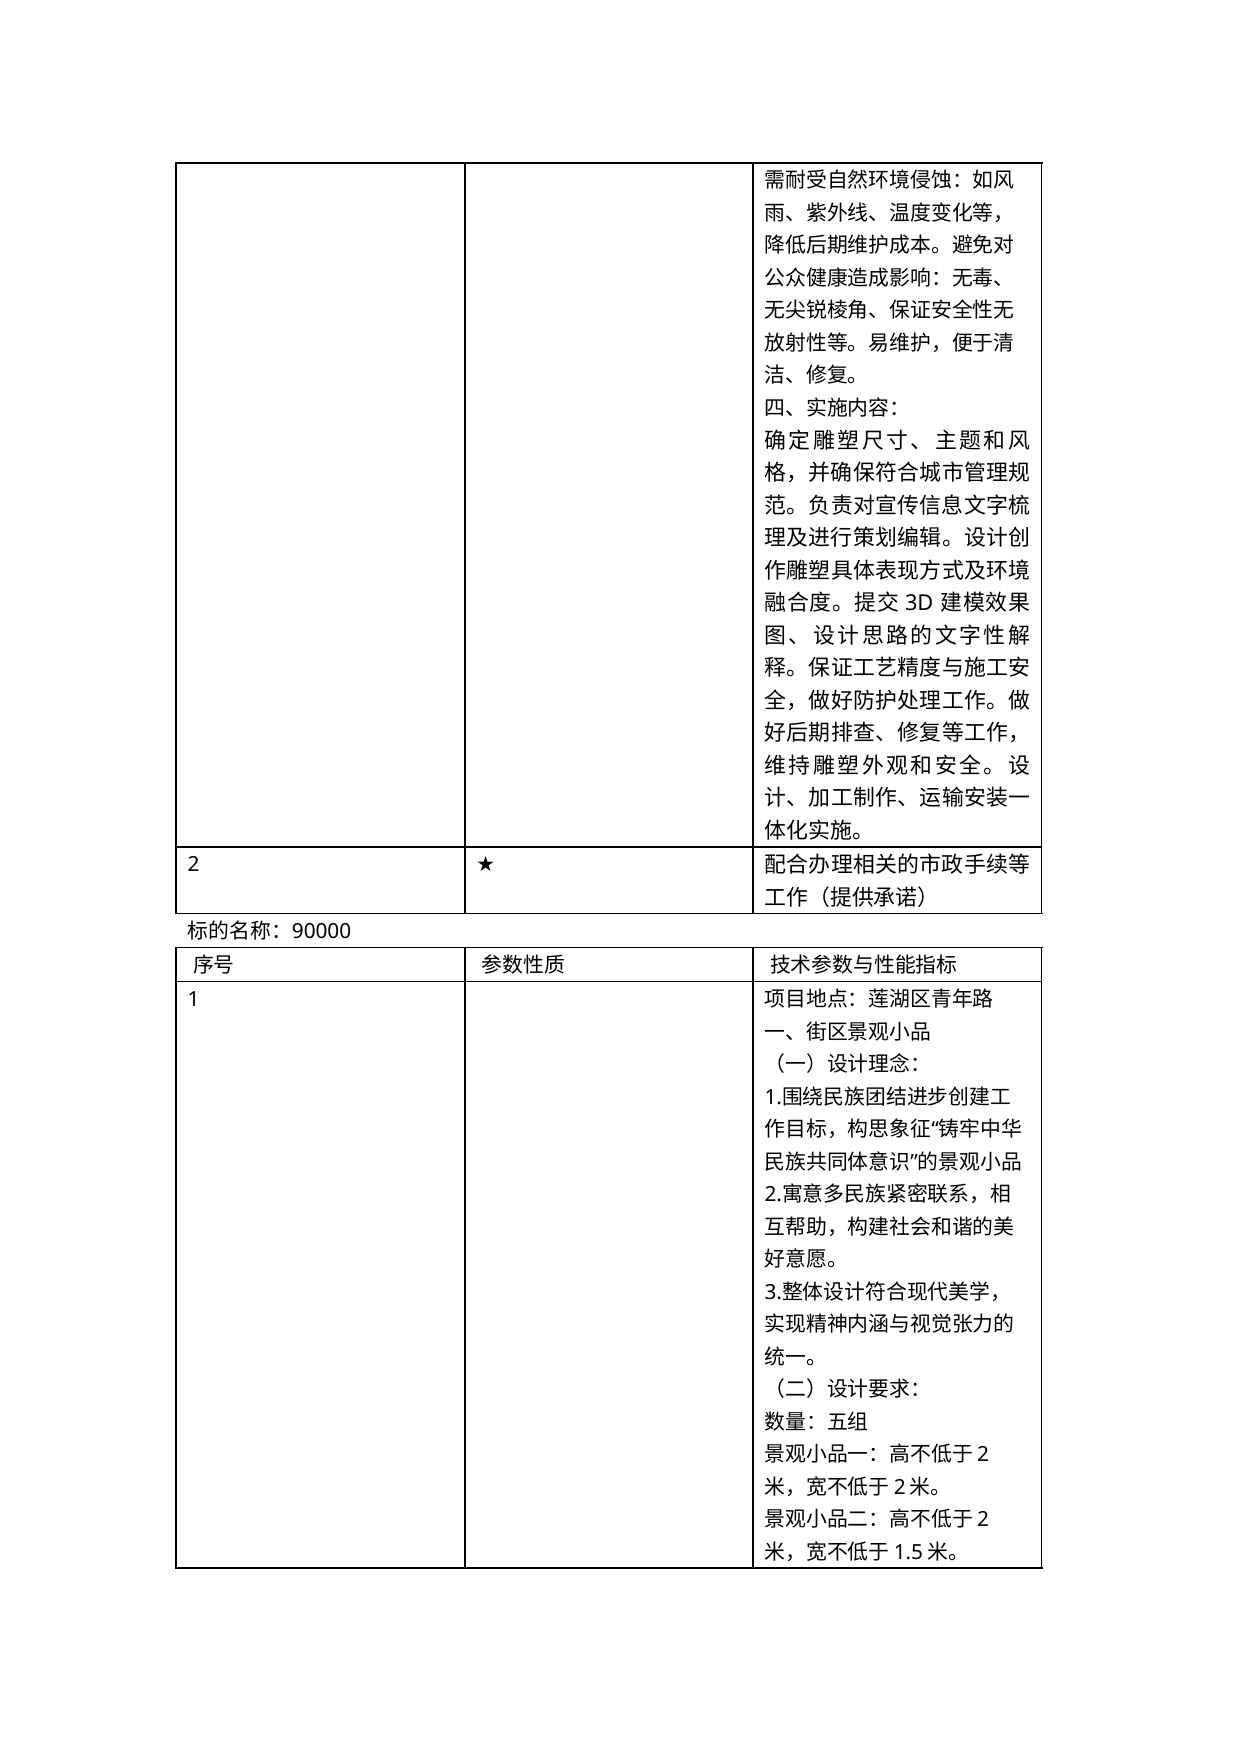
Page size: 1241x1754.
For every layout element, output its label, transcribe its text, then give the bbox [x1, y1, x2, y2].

table_cell 配合办理相关的市政手续等工作（提供承诺） [754, 848, 1041, 913]
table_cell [754, 982, 1041, 1567]
table_cell [466, 982, 752, 1567]
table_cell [754, 164, 1041, 846]
text 标的名称：90000 [187, 914, 1053, 947]
table_cell 1 [177, 982, 464, 1567]
table_header 参数性质 [466, 948, 752, 981]
table_cell ★ [466, 848, 752, 913]
table_cell 2 [177, 848, 464, 913]
table_cell [466, 164, 752, 846]
table_cell 1 [177, 164, 464, 846]
table_header 技术参数与性能指标 [754, 948, 1041, 981]
table_header 序号 [177, 948, 464, 981]
